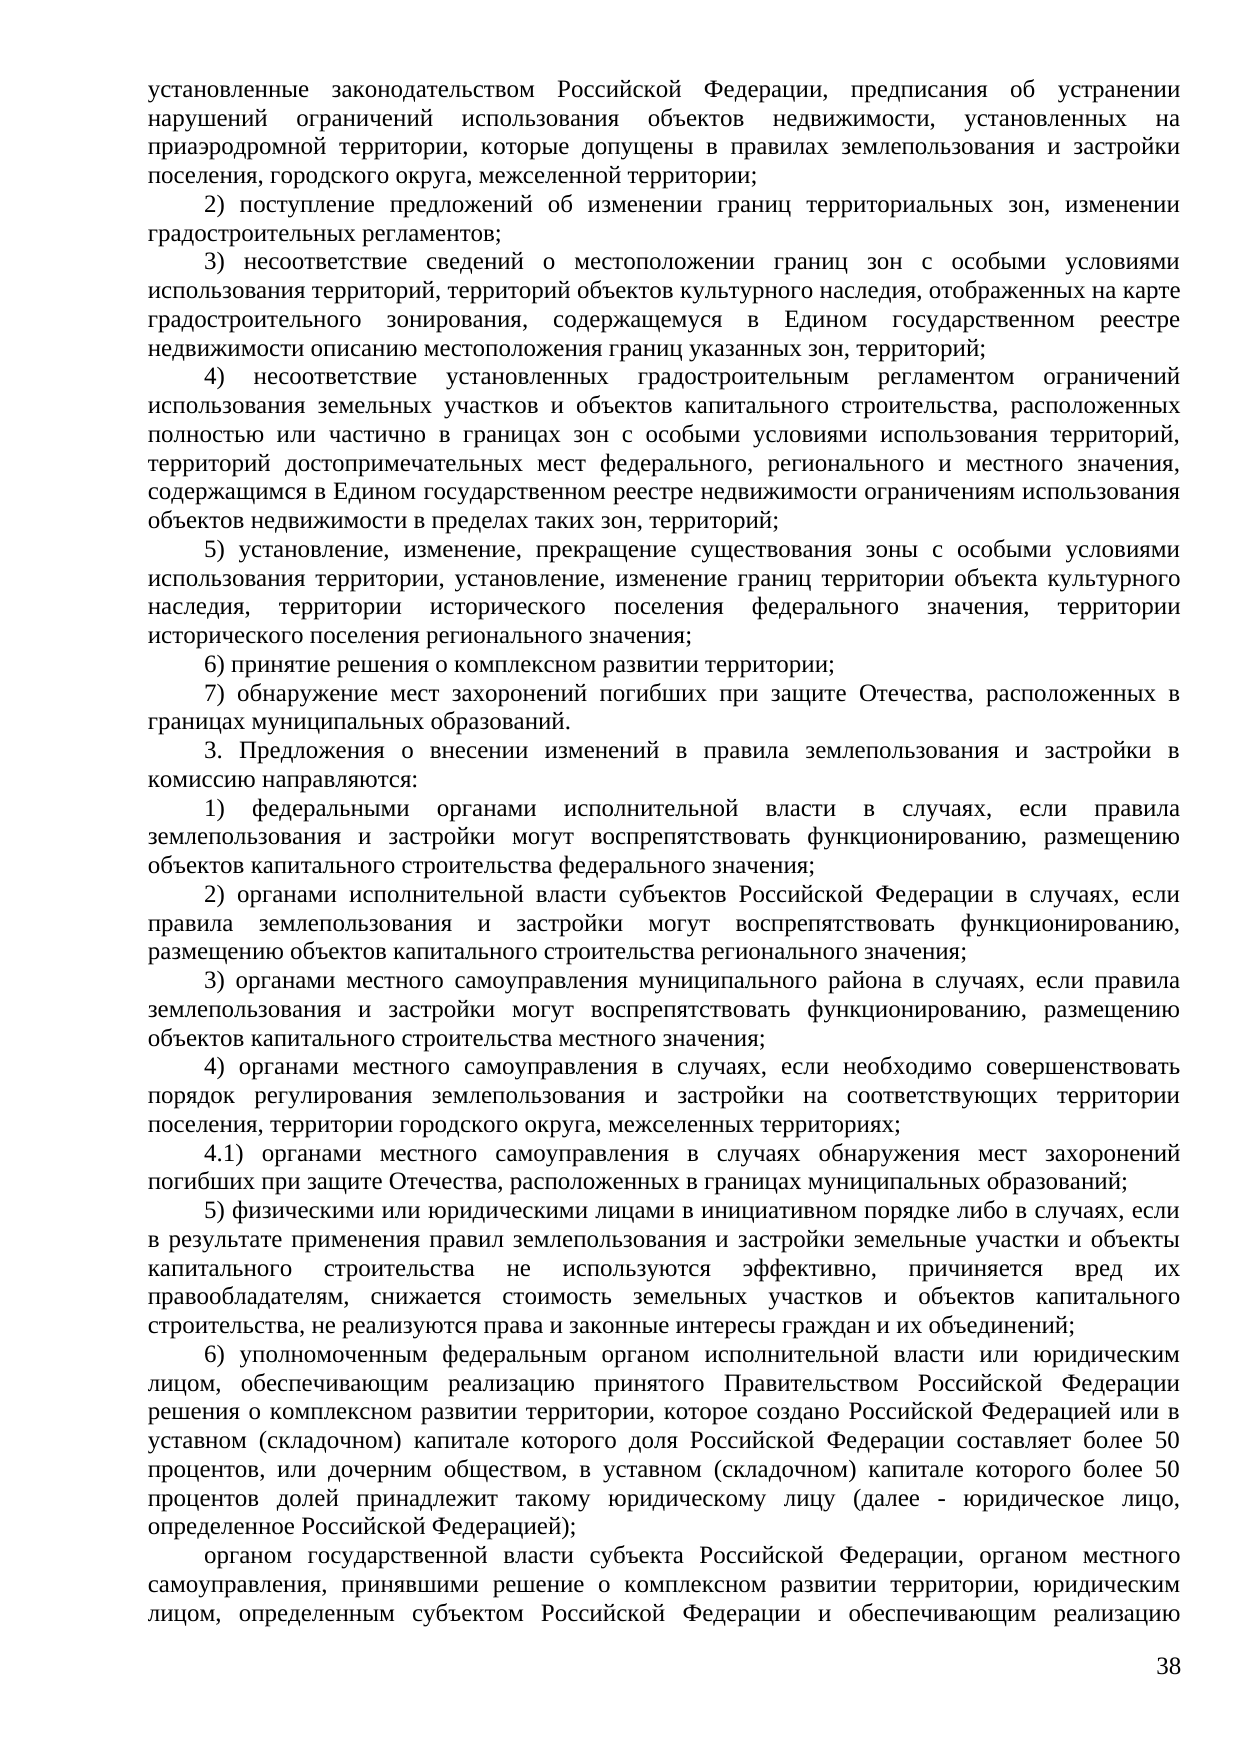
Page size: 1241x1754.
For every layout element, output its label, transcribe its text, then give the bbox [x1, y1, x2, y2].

text 6) принятие решения о комплексном развитии территории; [148, 649, 1181, 678]
text 2) поступление предложений об изменении границ территориальных зон, изменении градостроительных регламентов; [148, 189, 1181, 246]
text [148, 74, 1181, 189]
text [148, 1540, 1181, 1626]
text 4) несоответствие установленных градостроительным регламентом ограничений использования земельных участков и объектов капитального строительства, расположенных полностью или частично в границах зон с особыми условиями использования территорий, территорий достопримечательных мест федерального, регионального и местного значения, содержащимся в Едином государственном реестре недвижимости ограничениям использования объектов недвижимости в пределах таких зон, территорий; [148, 361, 1181, 534]
text 7) обнаружение мест захоронений погибших при защите Отечества, расположенных в границах муниципальных образований. [148, 678, 1181, 735]
text 5) физическими или юридическими лицами в инициативном порядке либо в случаях, если в результате применения правил землепользования и застройки земельные участки и объекты капитального строительства не используются эффективно, причиняется вред их правообладателям, снижается стоимость земельных участков и объектов капитального строительства, не реализуются права и законные интересы граждан и их объединений; [148, 1195, 1181, 1339]
text 1) федеральными органами исполнительной власти в случаях, если правила землепользования и застройки могут воспрепятствовать функционированию, размещению объектов капитального строительства федерального значения; [148, 793, 1181, 879]
text 3. Предложения о внесении изменений в правила землепользования и застройки в комиссию направляются: [148, 735, 1181, 793]
text 4.1) органами местного самоуправления в случаях обнаружения мест захоронений погибших при защите Отечества, расположенных в границах муниципальных образований; [148, 1138, 1181, 1195]
text 3) органами местного самоуправления муниципального района в случаях, если правила землепользования и застройки могут воспрепятствовать функционированию, размещению объектов капитального строительства местного значения; [148, 965, 1181, 1051]
text 5) установление, изменение, прекращение существования зоны с особыми условиями использования территории, установление, изменение границ территории объекта культурного наследия, территории исторического поселения федерального значения, территории исторического поселения регионального значения; [148, 534, 1181, 649]
text 4) органами местного самоуправления в случаях, если необходимо совершенствовать порядок регулирования землепользования и застройки на соответствующих территории поселения, территории городского округа, межселенных территориях; [148, 1051, 1181, 1138]
text 6) уполномоченным федеральным органом исполнительной власти или юридическим лицом, обеспечивающим реализацию принятого Правительством Российской Федерации решения о комплексном развитии территории, которое создано Российской Федерацией или в уставном (складочном) капитале которого доля Российской Федерации составляет более 50 процентов, или дочерним обществом, в уставном (складочном) капитале которого более 50 процентов долей принадлежит такому юридическому лицу (далее - юридическое лицо, определенное Российской Федерацией); [148, 1339, 1181, 1540]
text 3) несоответствие сведений о местоположении границ зон с особыми условиями использования территорий, территорий объектов культурного наследия, отображенных на карте градостроительного зонирования, содержащемуся в Едином государственном реестре недвижимости описанию местоположения границ указанных зон, территорий; [148, 246, 1181, 361]
text 2) органами исполнительной власти субъектов Российской Федерации в случаях, если правила землепользования и застройки могут воспрепятствовать функционированию, размещению объектов капитального строительства регионального значения; [148, 879, 1181, 965]
